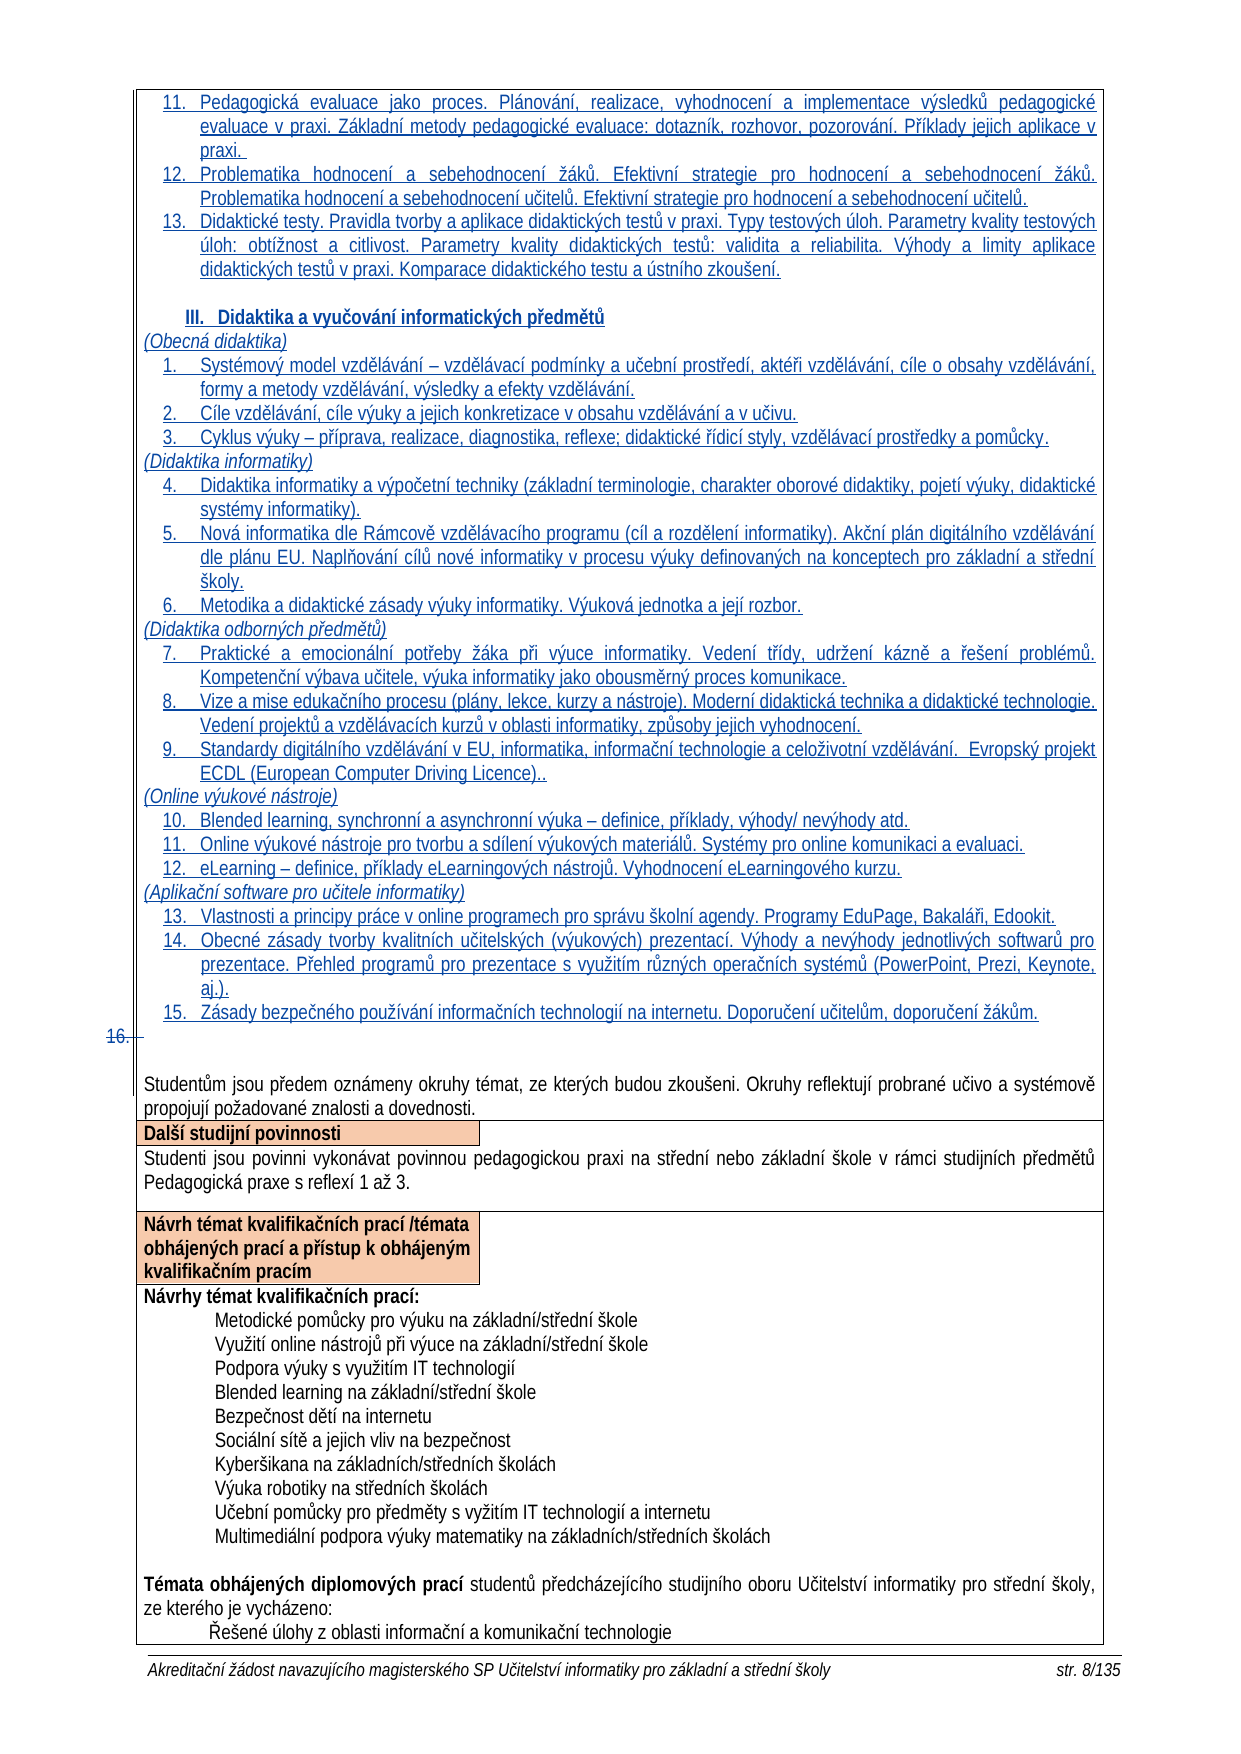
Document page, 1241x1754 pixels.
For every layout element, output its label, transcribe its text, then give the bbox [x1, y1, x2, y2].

table_cell Návrh témat kvalifikačních prací /témata obhájených prací a přístup k obhájeným kvalifikačním pracím [137, 1212, 479, 1283]
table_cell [137, 1284, 1103, 1644]
table_cell Další studijní povinnosti [137, 1121, 479, 1145]
table_cell Studenti jsou povinni vykonávat povinnou pedagogickou praxi na střední nebo základní škole v rámci studijních předmětů Pedagogická praxe s reflexí 1 až 3. [137, 1145, 1103, 1211]
table_cell [480, 1121, 1103, 1145]
table_cell [480, 1212, 1103, 1283]
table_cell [137, 90, 1103, 1120]
